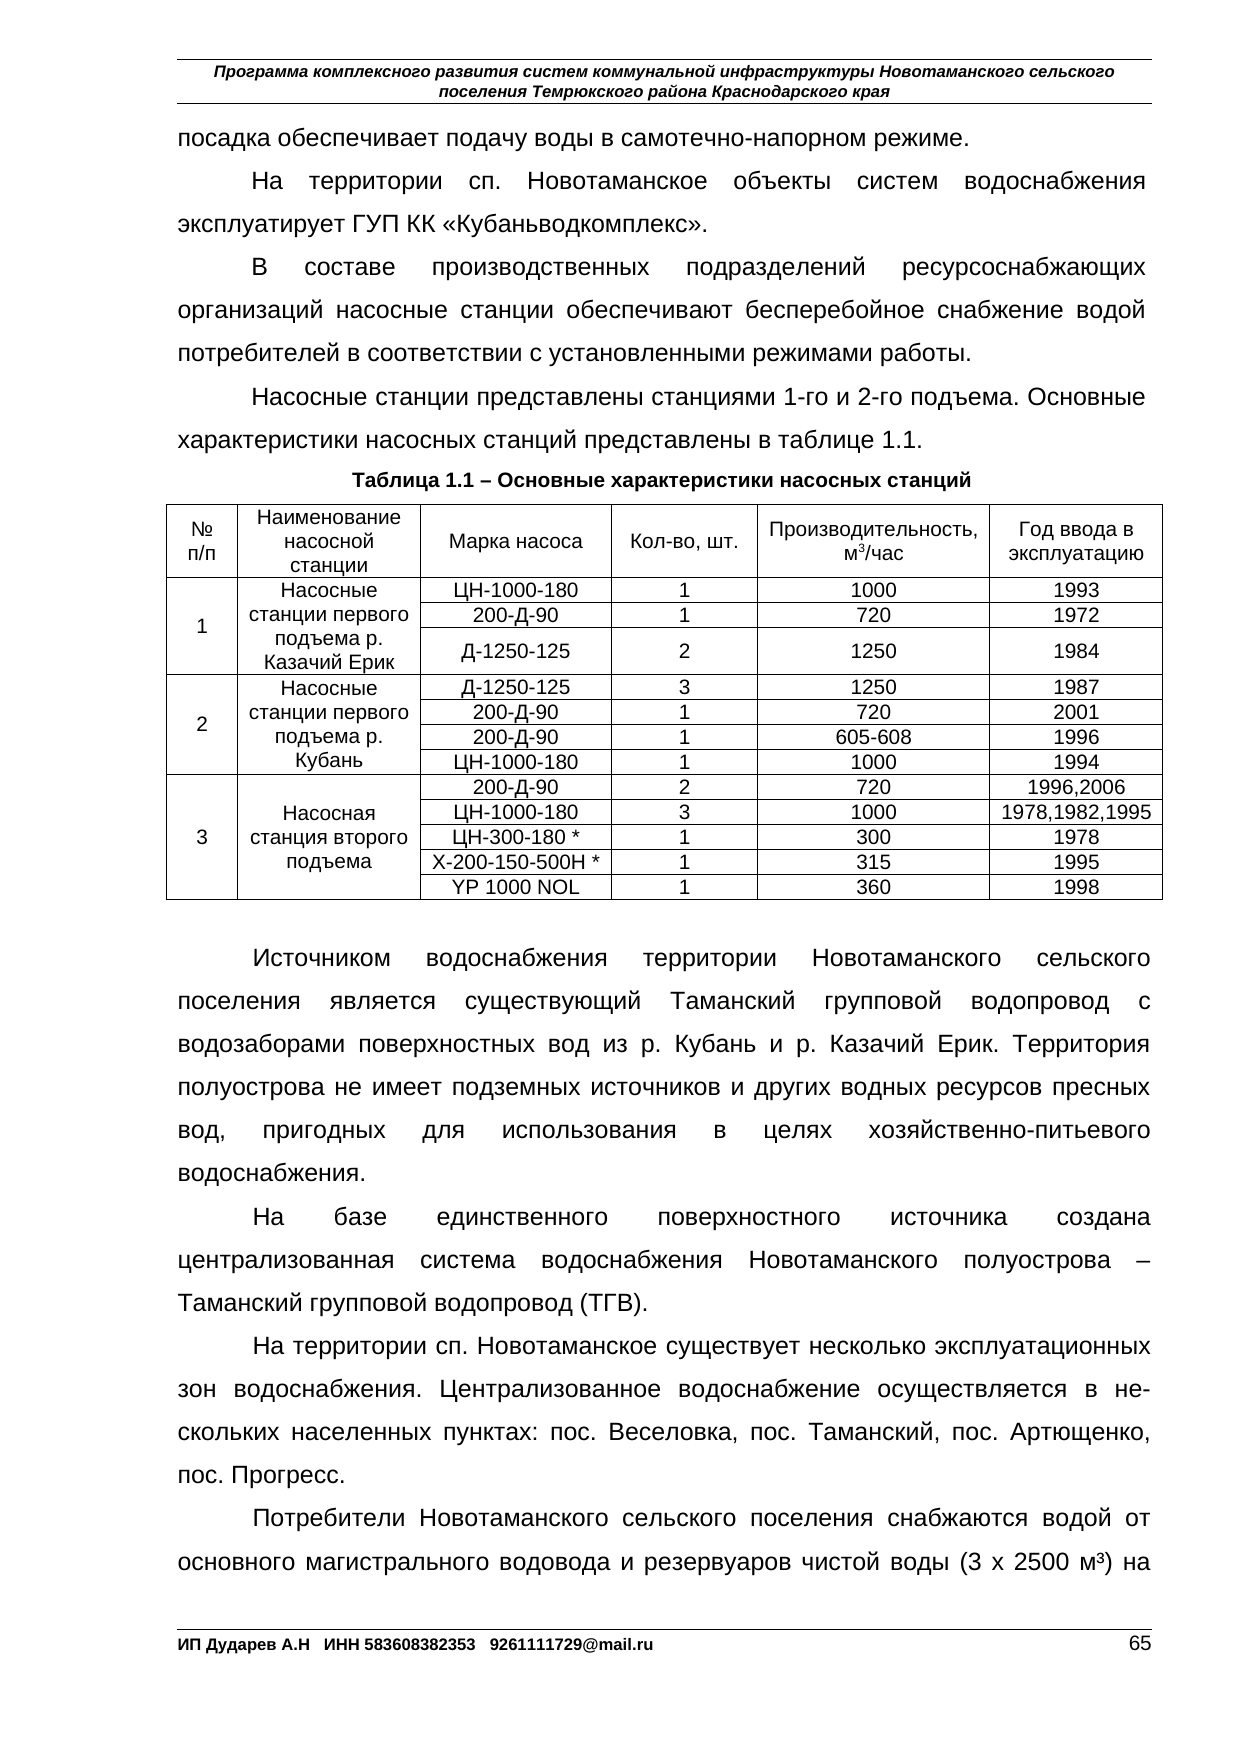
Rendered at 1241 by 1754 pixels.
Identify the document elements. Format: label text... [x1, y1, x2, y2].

text Источником водоснабжения территории Новотаманского сельского поселения является существующий Таманский групповой водопровод с водозаборами поверхностных вод из р. Кубань и р. Казачий Ерик. Территория полуострова не имеет подземных источников и других водных ресурсов пресных вод, пригодных для использования в целях хозяйственно-питьевого водоснабжения. [177, 943, 1152, 1187]
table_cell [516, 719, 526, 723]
text Таблица 1.1 – Основные характеристики насосных станций [177, 468, 1147, 492]
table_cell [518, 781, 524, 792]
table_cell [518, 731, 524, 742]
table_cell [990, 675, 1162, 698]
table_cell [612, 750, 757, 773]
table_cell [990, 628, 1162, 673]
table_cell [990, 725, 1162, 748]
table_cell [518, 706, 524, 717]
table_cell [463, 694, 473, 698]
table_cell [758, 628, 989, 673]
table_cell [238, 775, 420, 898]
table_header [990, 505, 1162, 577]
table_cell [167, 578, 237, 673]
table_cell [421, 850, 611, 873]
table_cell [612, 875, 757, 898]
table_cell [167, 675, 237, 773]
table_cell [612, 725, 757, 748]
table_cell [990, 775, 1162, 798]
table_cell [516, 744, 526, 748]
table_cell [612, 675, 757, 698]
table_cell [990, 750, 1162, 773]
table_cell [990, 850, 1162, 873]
text На базе единственного поверхностного источника создана централизованная система водоснабжения Новотаманского полуострова – Таманский групповой водопровод (ТГВ). [177, 1201, 1152, 1316]
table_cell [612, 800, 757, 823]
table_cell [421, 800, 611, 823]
text На территории сп. Новотаманское существует несколько эксплуатационных зон водоснабжения. Централизованное водоснабжение осуществляется в не-скольких населенных пунктах: пос. Веселовка, пос. Таманский, пос. Артющенко, пос. Прогресс. [177, 1331, 1152, 1489]
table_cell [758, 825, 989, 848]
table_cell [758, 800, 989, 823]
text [177, 123, 1147, 152]
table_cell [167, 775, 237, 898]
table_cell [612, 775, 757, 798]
text На территории сп. Новотаманское объекты систем водоснабжения эксплуатирует ГУП КК «Кубаньводкомплекс». [177, 166, 1147, 238]
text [177, 1503, 1152, 1575]
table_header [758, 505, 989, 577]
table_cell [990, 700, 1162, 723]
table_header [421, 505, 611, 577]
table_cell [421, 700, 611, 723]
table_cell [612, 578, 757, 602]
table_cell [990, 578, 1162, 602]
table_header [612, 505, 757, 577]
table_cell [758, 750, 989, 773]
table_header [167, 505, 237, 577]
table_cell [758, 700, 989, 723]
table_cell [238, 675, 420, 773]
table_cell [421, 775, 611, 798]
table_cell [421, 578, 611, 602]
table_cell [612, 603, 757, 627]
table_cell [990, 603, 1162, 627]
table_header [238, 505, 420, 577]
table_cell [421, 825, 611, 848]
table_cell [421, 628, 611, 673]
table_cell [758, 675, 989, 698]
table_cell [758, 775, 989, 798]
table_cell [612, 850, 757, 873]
text Насосные станции представлены станциями 1-го и 2-го подъема. Основные характеристики насосных станций представлены в таблице 1.1. [177, 382, 1147, 453]
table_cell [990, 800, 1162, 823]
text В составе производственных подразделений ресурсоснабжающих организаций насосные станции обеспечивают бесперебойное снабжение водой потребителей в соответствии с установленными режимами работы. [177, 252, 1147, 367]
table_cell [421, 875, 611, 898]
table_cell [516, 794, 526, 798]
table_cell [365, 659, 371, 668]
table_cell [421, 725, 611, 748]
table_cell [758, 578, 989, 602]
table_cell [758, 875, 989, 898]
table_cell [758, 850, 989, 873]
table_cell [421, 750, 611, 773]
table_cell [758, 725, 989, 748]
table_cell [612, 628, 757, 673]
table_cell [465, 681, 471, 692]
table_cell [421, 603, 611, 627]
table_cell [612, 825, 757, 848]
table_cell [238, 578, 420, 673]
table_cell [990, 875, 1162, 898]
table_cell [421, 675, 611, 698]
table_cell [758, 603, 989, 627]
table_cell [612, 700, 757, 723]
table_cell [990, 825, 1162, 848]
